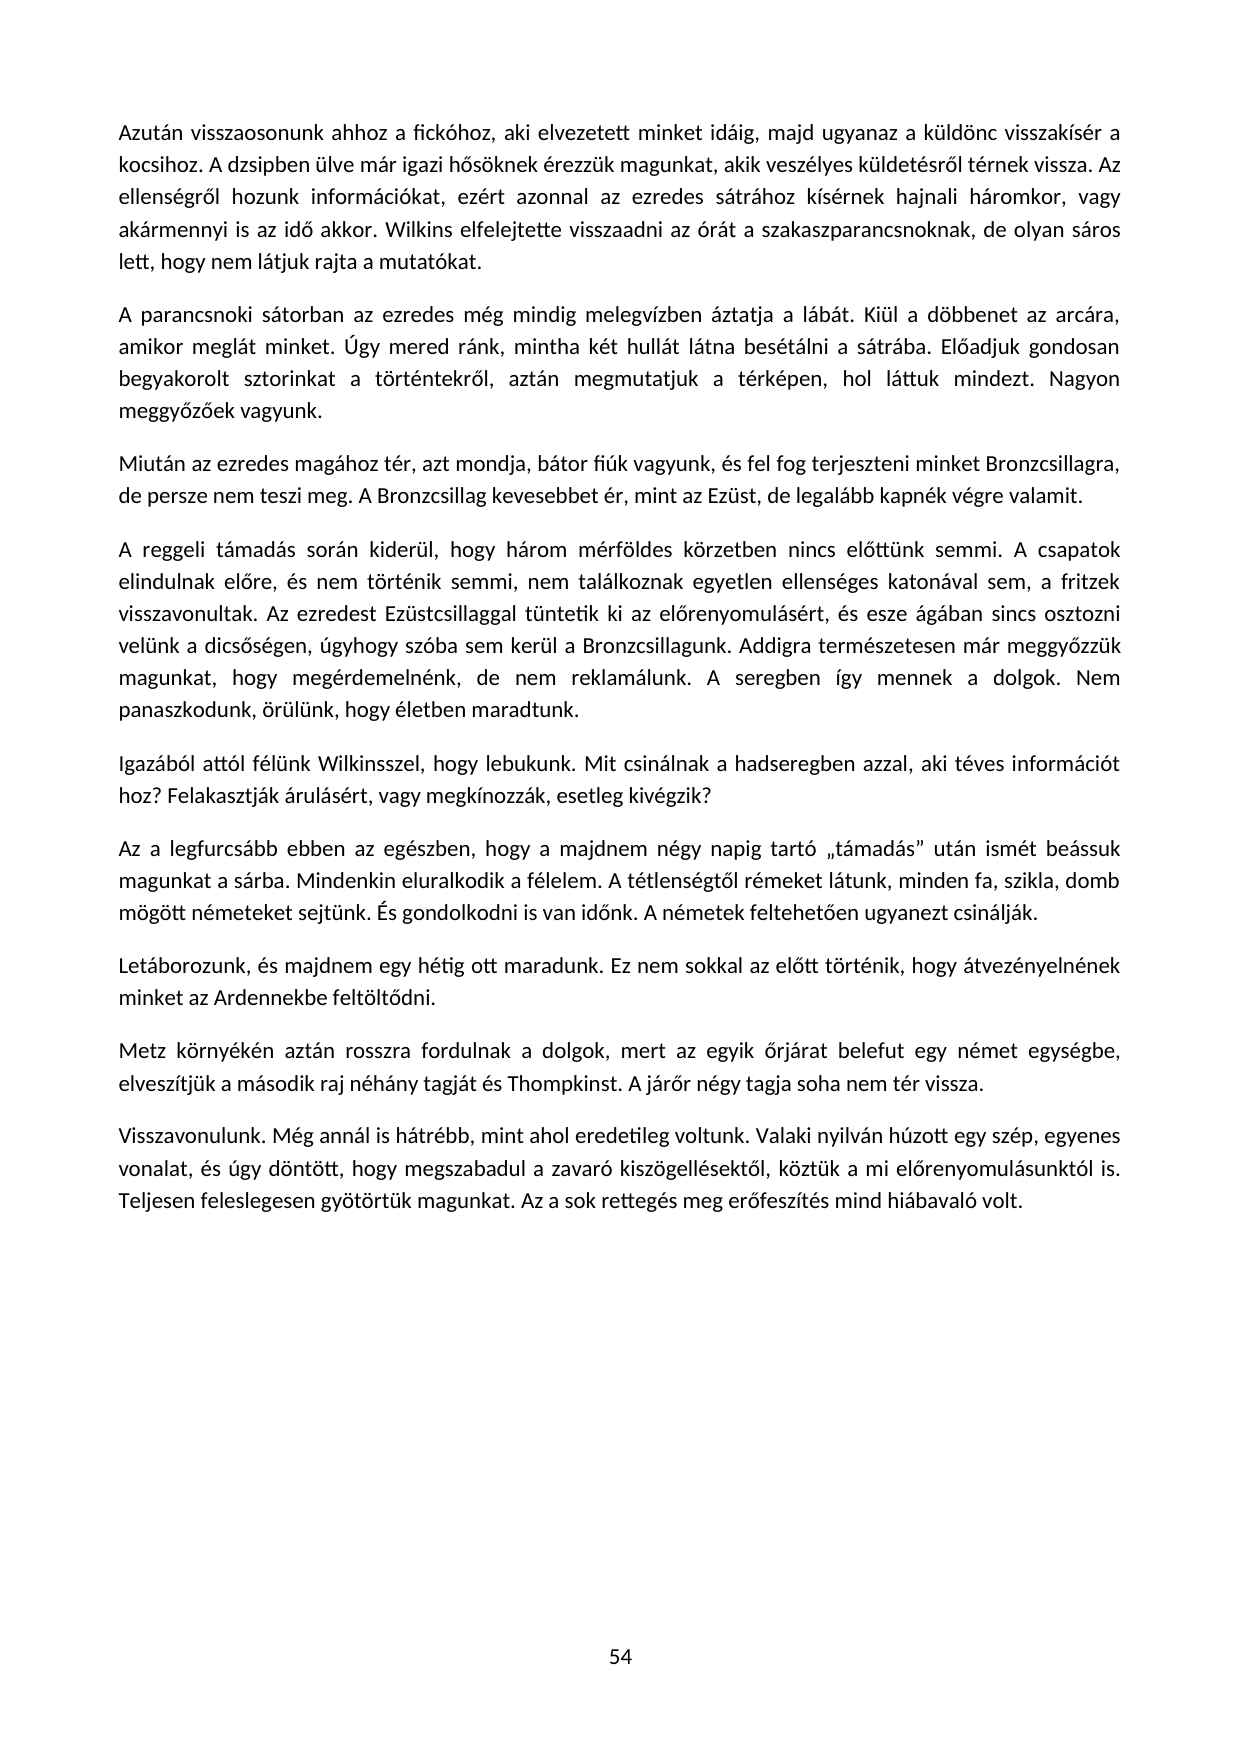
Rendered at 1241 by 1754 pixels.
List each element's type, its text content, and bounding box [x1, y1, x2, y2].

text Miután az ezredes magához tér, azt mondja, bátor fiúk vagyunk, és fel fog terjeszteni minket Bronzcsillagra, de persze nem teszi meg. A Bronzcsillag kevesebbet ér, mint az Ezüst, de legalább kapnék végre valamit. [118, 449, 1122, 510]
text Visszavonulunk. Még annál is hátrébb, mint ahol eredetileg voltunk. Valaki nyilván húzott egy szép, egyenes vonalat, és úgy döntött, hogy megszabadul a zavaró kiszögellésektől, köztük a mi előrenyomulásunktól is. Teljesen feleslegesen gyötörtük magunkat. Az a sok rettegés meg erőfeszítés mind hiábavaló volt. [118, 1122, 1122, 1214]
text Igazából attól félünk Wilkinsszel, hogy lebukunk. Mit csinálnak a hadseregben azzal, aki téves információt hoz? Felakasztják árulásért, vagy megkínozzák, esetleg kivégzik? [118, 749, 1122, 809]
text Metz környékén aztán rosszra fordulnak a dolgok, mert az egyik őrjárat belefut egy német egységbe, elveszítjük a második raj néhány tagját és Thompkinst. A járőr négy tagja soha nem tér vissza. [118, 1036, 1122, 1097]
text A parancsnoki sátorban az ezredes még mindig melegvízben áztatja a lábát. Kiül a döbbenet az arcára, amikor meglát minket. Úgy mered ránk, mintha két hullát látna besétálni a sátrába. Előadjuk gondosan begyakorolt sztorinkat a történtekről, aztán megmutatjuk a térképen, hol láttuk mindezt. Nagyon meggyőzőek vagyunk. [118, 300, 1122, 424]
text A reggeli támadás során kiderül, hogy három mérföldes körzetben nincs előttünk semmi. A csapatok elindulnak előre, és nem történik semmi, nem találkoznak egyetlen ellenséges katonával sem, a fritzek visszavonultak. Az ezredest Ezüstcsillaggal tüntetik ki az előrenyomulásért, és esze ágában sincs osztozni velünk a dicsőségen, úgyhogy szóba sem kerül a Bronzcsillagunk. Addigra természetesen már meggyőzzük magunkat, hogy megérdemelnénk, de nem reklamálunk. A seregben így mennek a dolgok. Nem panaszkodunk, örülünk, hogy életben maradtunk. [118, 535, 1122, 724]
text Azután visszaosonunk ahhoz a fickóhoz, aki elvezetett minket idáig, majd ugyanaz a küldönc visszakísér a kocsihoz. A dzsipben ülve már igazi hősöknek érezzük magunkat, akik veszélyes küldetésről térnek vissza. Az ellenségről hozunk információkat, ezért azonnal az ezredes sátrához kísérnek hajnali háromkor, vagy akármennyi is az idő akkor. Wilkins elfelejtette visszaadni az órát a szakaszparancsnoknak, de olyan sáros lett, hogy nem látjuk rajta a mutatókat. [118, 118, 1122, 275]
text Letáborozunk, és majdnem egy hétig ott maradunk. Ez nem sokkal az előtt történik, hogy átvezényelnének minket az Ardennekbe feltöltődni. [118, 951, 1122, 1011]
text Az a legfurcsább ebben az egészben, hogy a majdnem négy napig tartó „támadás” után ismét beássuk magunkat a sárba. Mindenkin eluralkodik a félelem. A tétlenségtől rémeket látunk, minden fa, szikla, domb mögött németeket sejtünk. És gondolkodni is van időnk. A németek feltehetően ugyanezt csinálják. [118, 834, 1122, 926]
